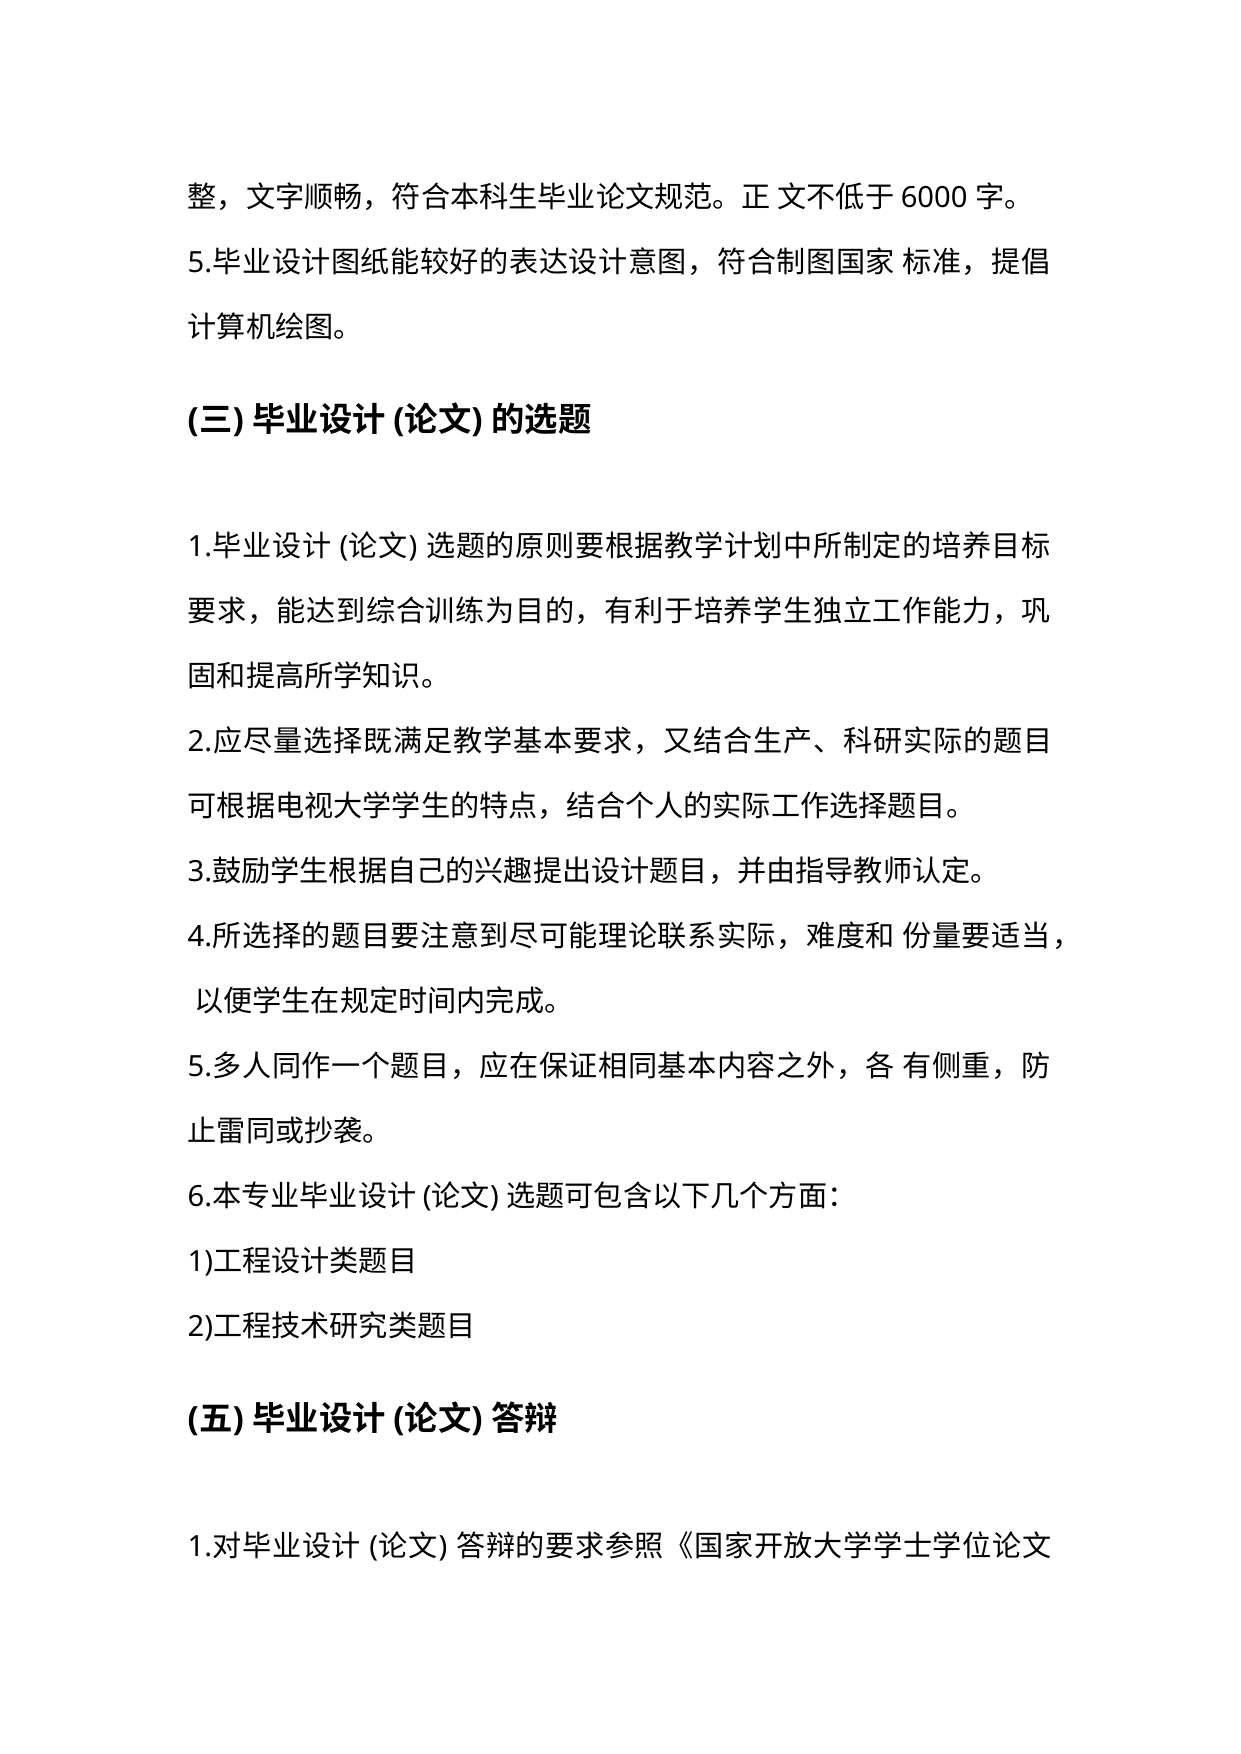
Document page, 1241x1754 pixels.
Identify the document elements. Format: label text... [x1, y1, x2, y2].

subtitle (五) 毕业设计 (论文) 答辩 [187, 1383, 1053, 1448]
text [187, 162, 1053, 227]
text 4.所选择的题目要注意到尽可能理论联系实际，难度和 份量要适当， 以便学生在规定时间内完成。 [187, 901, 1053, 1031]
text 1)工程设计类题目 [187, 1226, 1053, 1291]
text 1.毕业设计 (论文) 选题的原则要根据教学计划中所制定的培养目标要求，能达到综合训练为目的，有利于培养学生独立工作能力，巩固和提高所学知识。 [187, 511, 1053, 706]
text 2)工程技术研究类题目 [187, 1291, 1053, 1356]
text 6.本专业毕业设计 (论文) 选题可包含以下几个方面： [187, 1161, 1053, 1226]
text 5.毕业设计图纸能较好的表达设计意图，符合制图国家 标准，提倡计算机绘图。 [187, 227, 1053, 357]
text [187, 1511, 1053, 1576]
text 5.多人同作一个题目，应在保证相同基本内容之外，各 有侧重，防止雷同或抄袭。 [187, 1031, 1053, 1161]
subtitle (三) 毕业设计 (论文) 的选题 [187, 384, 1053, 449]
text 3.鼓励学生根据自己的兴趣提出设计题目，并由指导教师认定。 [187, 836, 1053, 901]
text 2.应尽量选择既满足教学基本要求，又结合生产、科研实际的题目。可根据电视大学学生的特点，结合个人的实际工作选择题目。 [187, 706, 1053, 836]
